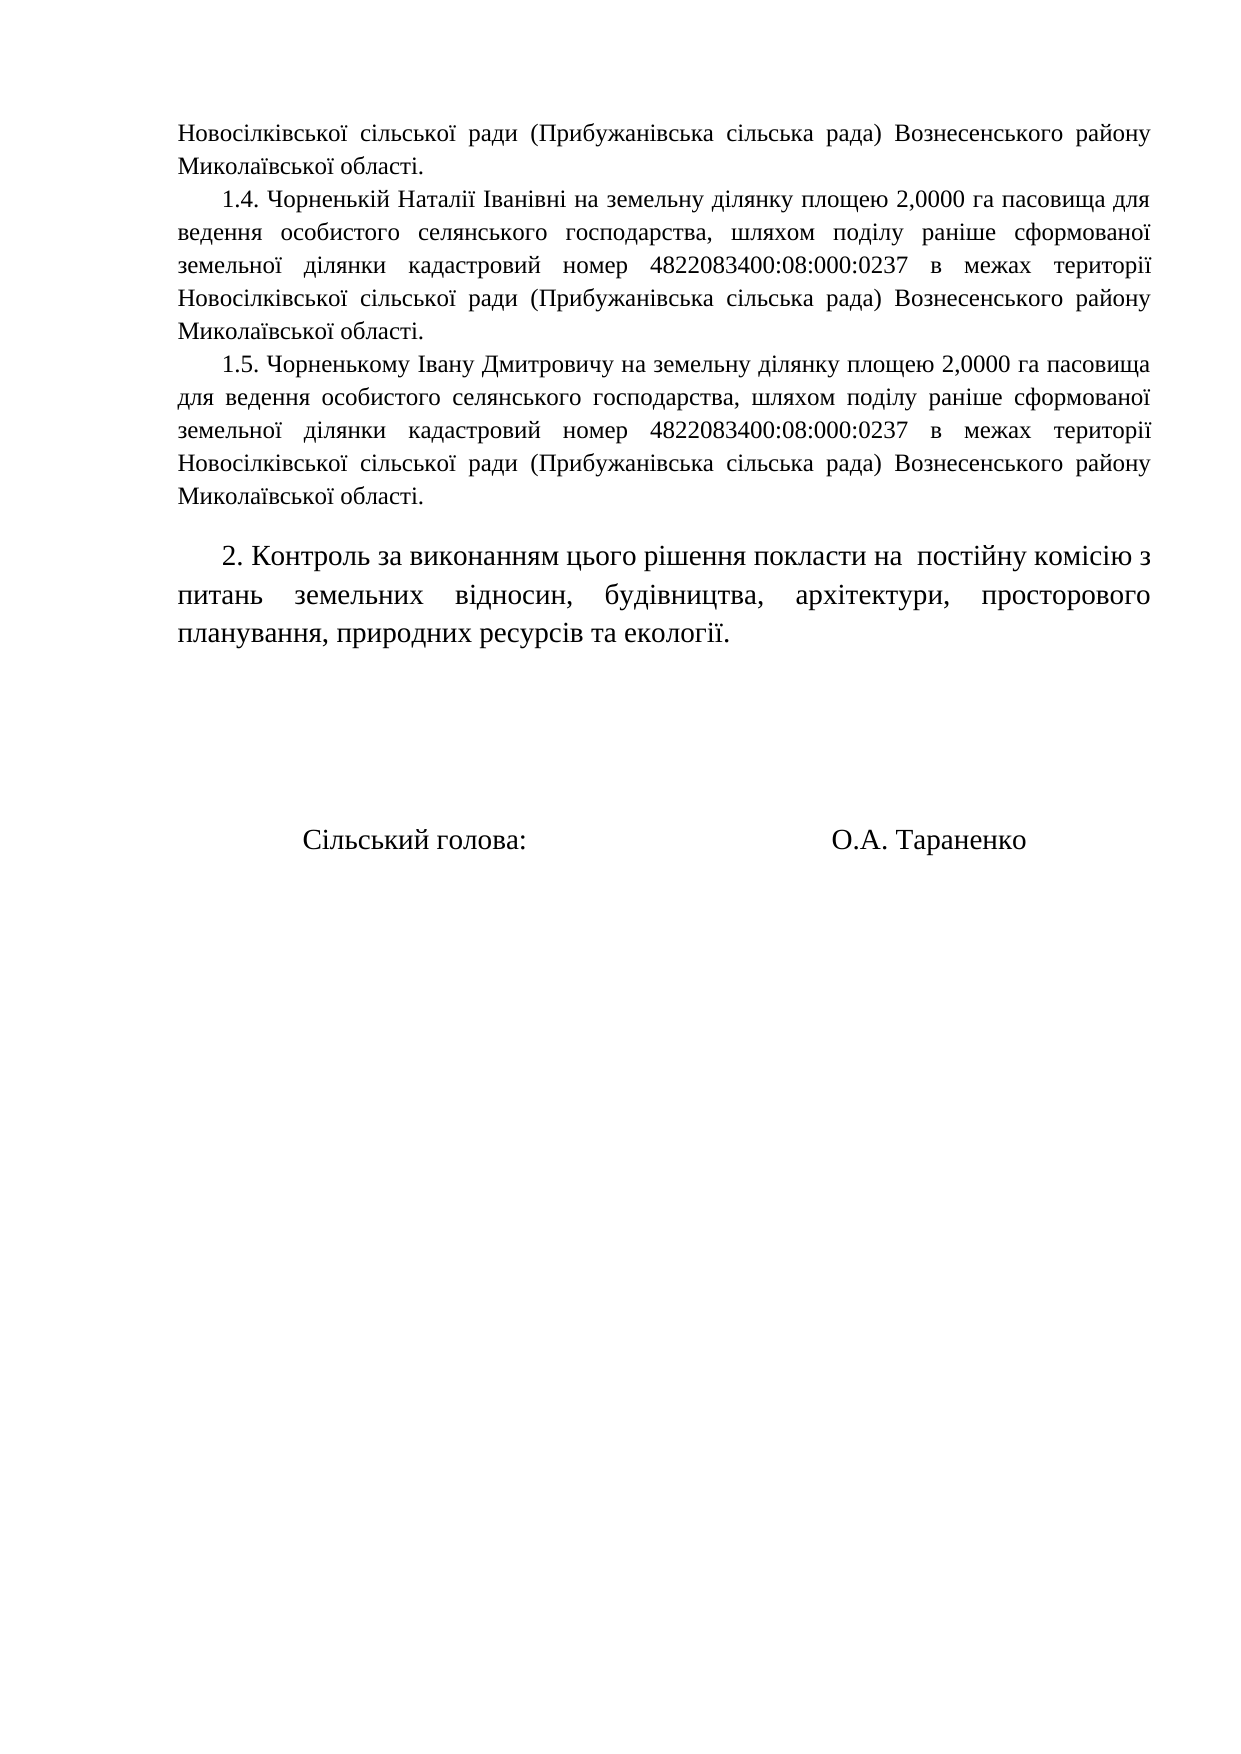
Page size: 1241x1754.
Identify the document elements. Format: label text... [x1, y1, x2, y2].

list 1.5. Чорненькому Івану Дмитровичу на земельну ділянку площею 2,0000 га пасовища для ведення особистого селянського господарства, шляхом поділу раніше сформованої земельної ділянки кадастровий номер 4822083400:08:000:0237 в межах території Новосілківської сільської ради (Прибужанівська сільська рада) Вознесенського району Миколаївської області. [177, 349, 1152, 510]
text Сільський голова: О.А. Тараненко [177, 822, 1152, 855]
list Контроль за виконанням цього рішення покласти на постійну комісію з питань земельних відносин, будівництва, архітектури, просторового планування, природних ресурсів та екології. [177, 538, 1152, 649]
list 1.4. Чорненькій Наталії Іванівні на земельну ділянку площею 2,0000 га пасовища для ведення особистого селянського господарства, шляхом поділу раніше сформованої земельної ділянки кадастровий номер 4822083400:08:000:0237 в межах території Новосілківської сільської ради (Прибужанівська сільська рада) Вознесенського району Миколаївської області. [177, 184, 1152, 345]
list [177, 118, 1152, 180]
